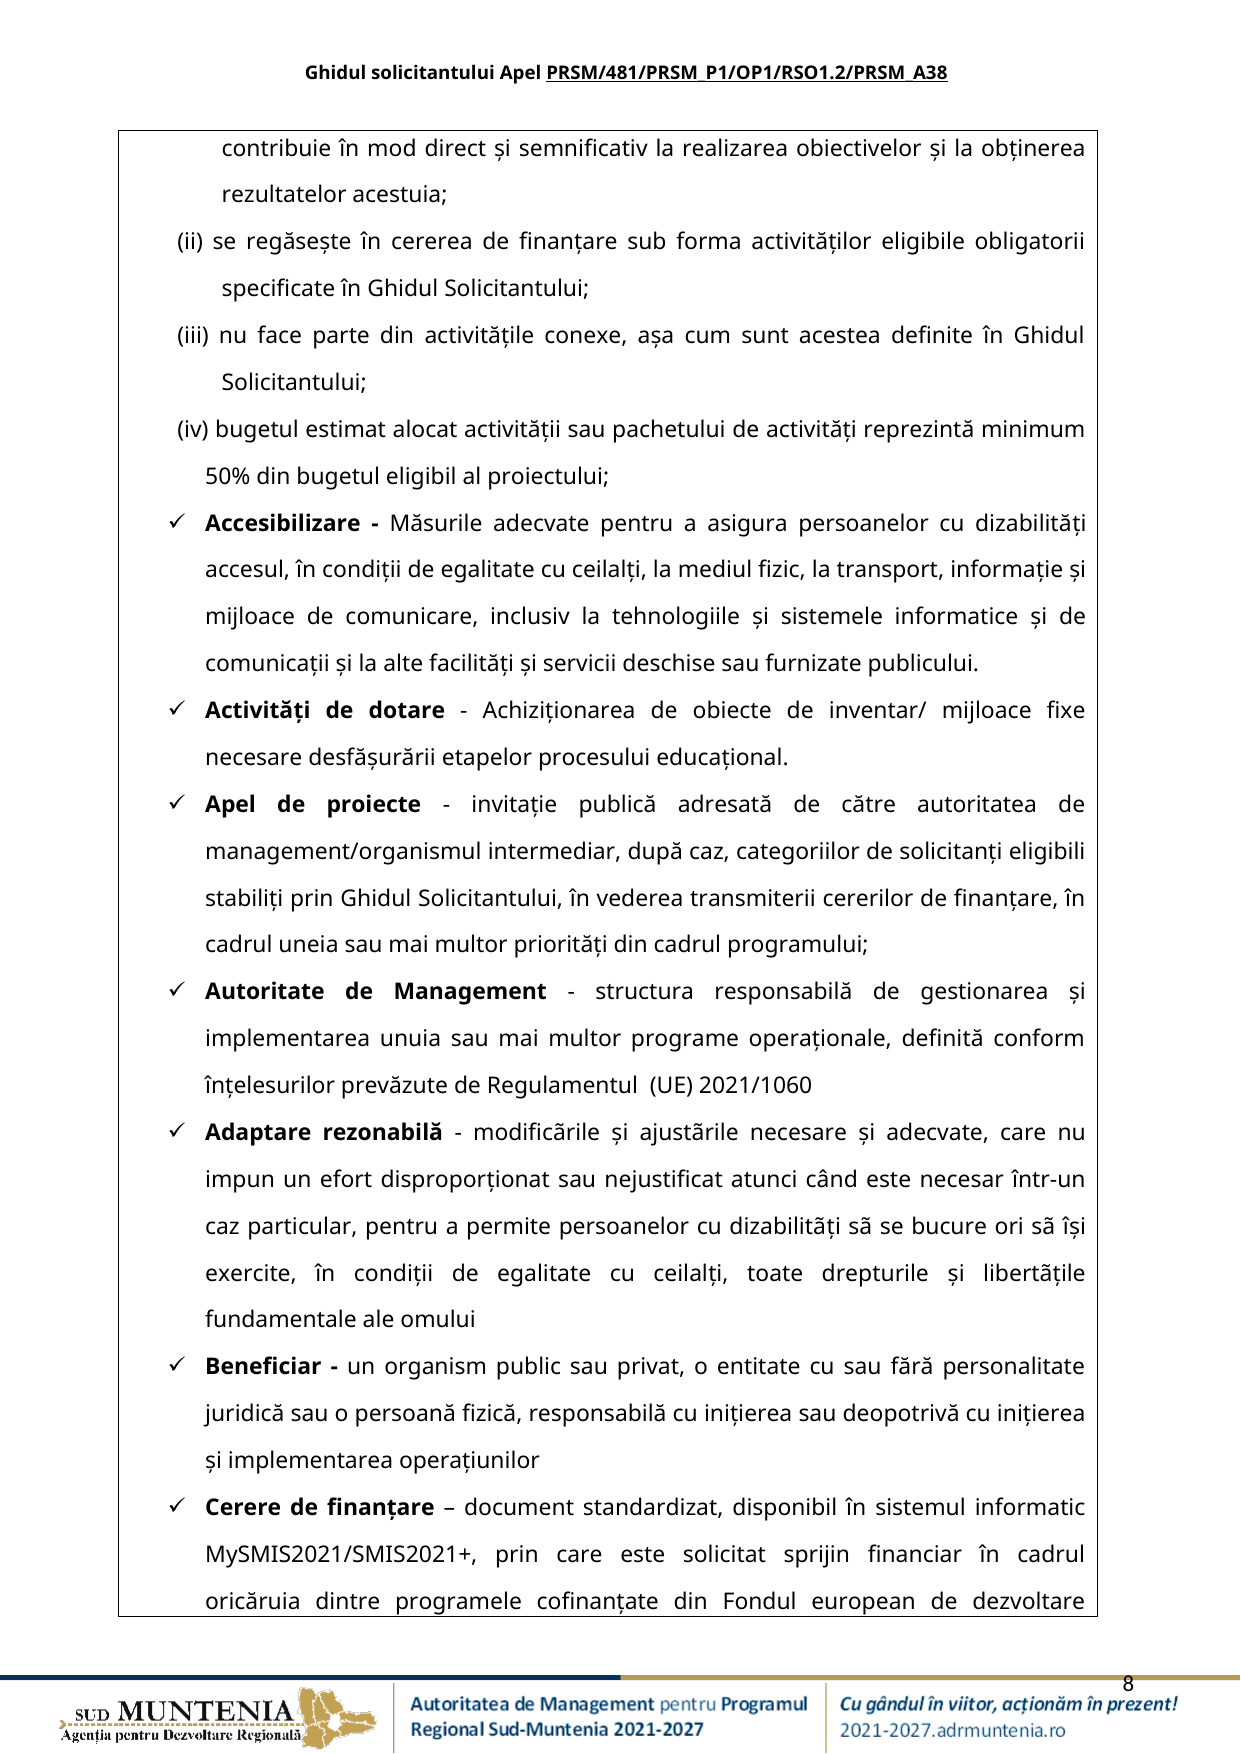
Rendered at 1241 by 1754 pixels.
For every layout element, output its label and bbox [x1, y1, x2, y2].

picture [0, 1675, 1241, 1754]
table_header [119, 131, 1097, 1616]
